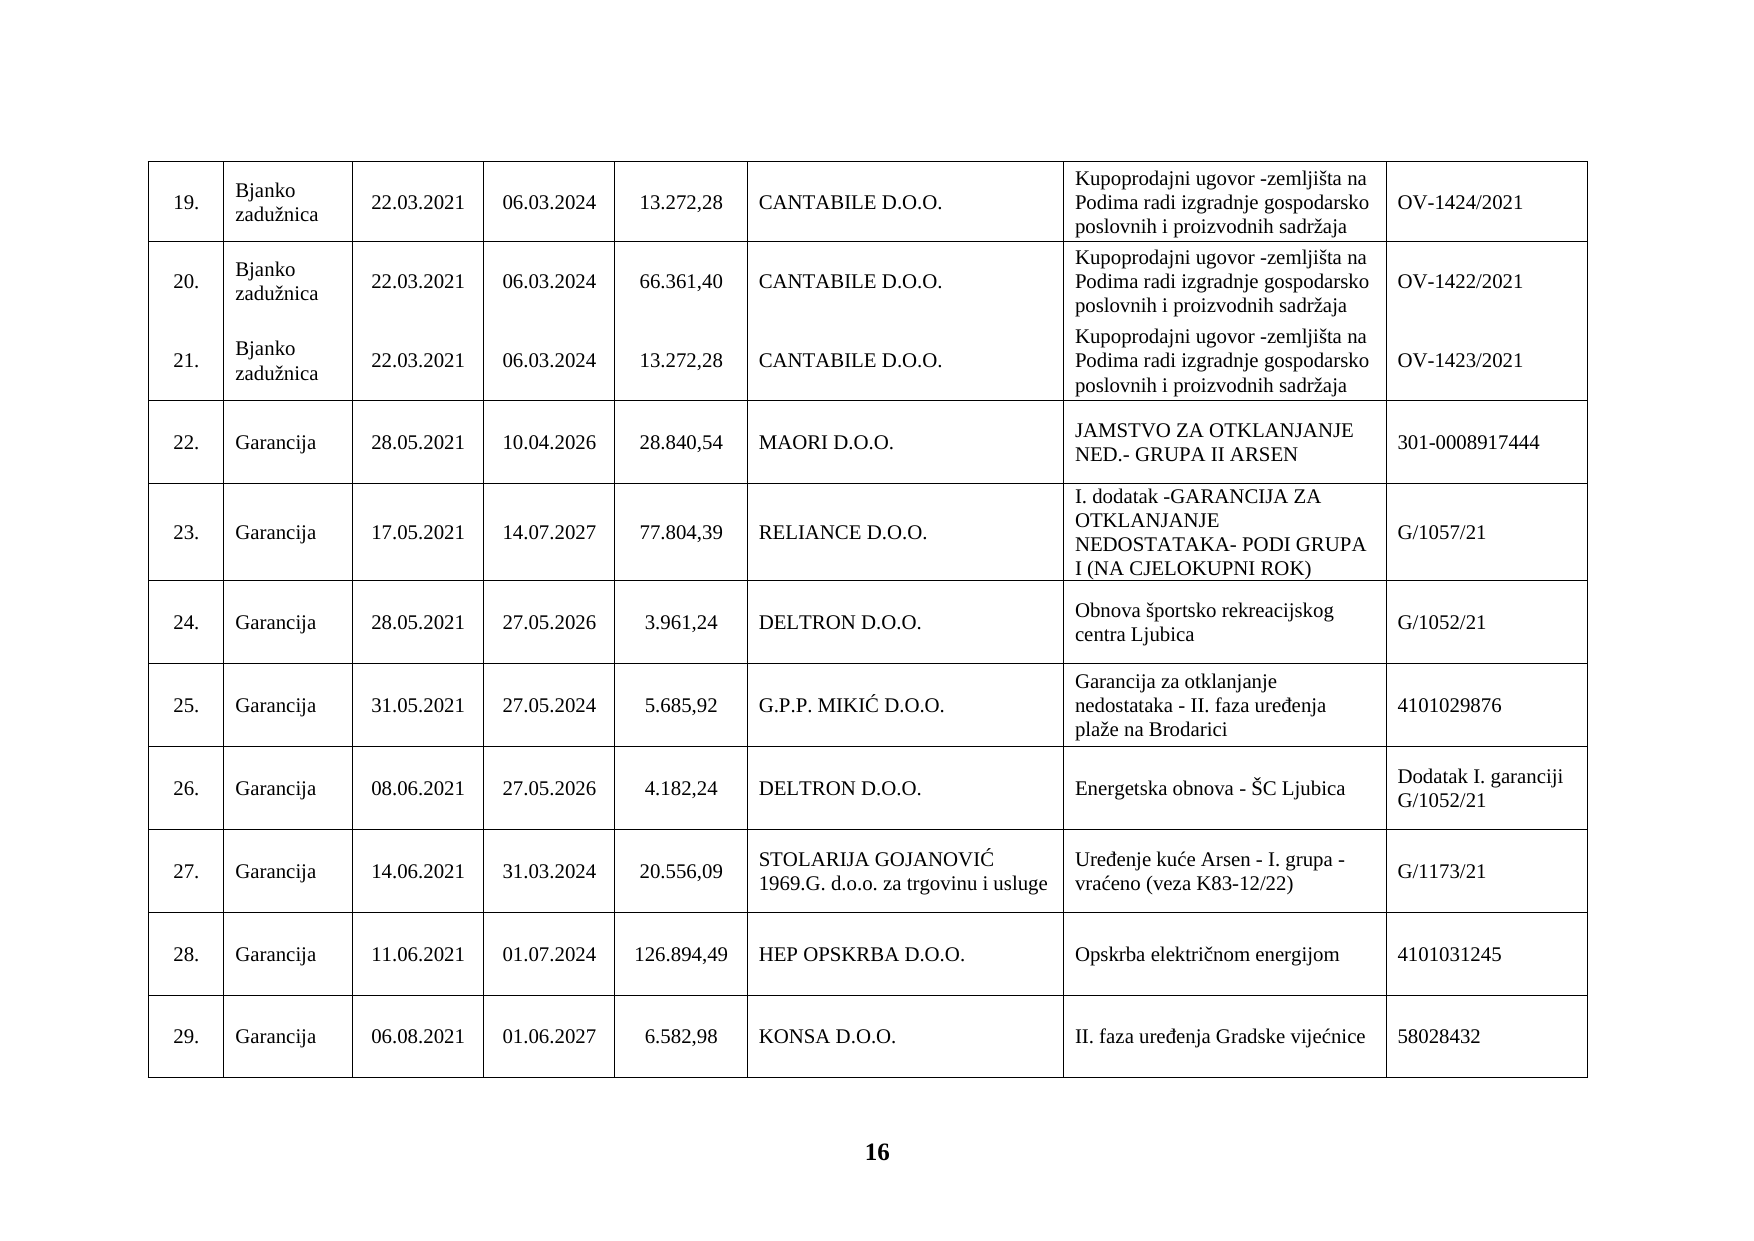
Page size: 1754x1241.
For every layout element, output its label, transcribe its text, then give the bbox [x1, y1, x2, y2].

table_cell 301-0008917444 [1387, 401, 1587, 483]
table_cell 28.05.2021 [353, 401, 483, 483]
table_cell 27.05.2026 [484, 581, 614, 663]
table_cell 6.582,98 [615, 996, 747, 1077]
table_cell 14.06.2021 [353, 830, 483, 912]
table_cell 08.06.2021 [353, 747, 483, 829]
table_cell Garancija [224, 484, 352, 580]
table_cell Garancija za otklanjanje nedostataka - II. faza uređenja plaže na Brodarici [1064, 664, 1386, 746]
table_cell CANTABILE D.O.O. [748, 162, 1063, 241]
table_cell Garancija [224, 996, 352, 1077]
table_cell Garancija [224, 913, 352, 994]
table_cell JAMSTVO ZA OTKLANJANJE NED.- GRUPA II ARSEN [1064, 401, 1386, 483]
table_cell 01.06.2027 [484, 996, 614, 1077]
table_cell G/1052/21 [1387, 581, 1587, 663]
table_cell 22.03.2021 [353, 321, 483, 400]
table_cell 13.272,28 [615, 162, 747, 241]
table_cell Energetska obnova - ŠC Ljubica [1064, 747, 1386, 829]
table_cell 01.07.2024 [484, 913, 614, 994]
table_cell 22.03.2021 [353, 162, 483, 241]
table_cell 27. [149, 830, 223, 912]
table_cell 28.05.2021 [353, 581, 483, 663]
table_cell 31.05.2021 [353, 664, 483, 746]
table_cell OV-1423/2021 [1387, 321, 1587, 400]
table_cell G/1173/21 [1387, 830, 1587, 912]
table_cell 77.804,39 [615, 484, 747, 580]
table_cell 27.05.2024 [484, 664, 614, 746]
table_cell 19. [149, 162, 223, 241]
table_cell 14.07.2027 [484, 484, 614, 580]
table_cell DELTRON D.O.O. [748, 581, 1063, 663]
table_cell II. faza uređenja Gradske vijećnice [1064, 996, 1386, 1077]
table_cell 17.05.2021 [353, 484, 483, 580]
table_cell 25. [149, 664, 223, 746]
table_cell 11.06.2021 [353, 913, 483, 994]
table_cell 20. [149, 242, 223, 321]
table_cell 20.556,09 [615, 830, 747, 912]
table_cell Garancija [224, 747, 352, 829]
table_cell 3.961,24 [615, 581, 747, 663]
table_cell KONSA D.O.O. [748, 996, 1063, 1077]
table_cell Dodatak I. garanciji G/1052/21 [1387, 747, 1587, 829]
table_cell HEP OPSKRBA D.O.O. [748, 913, 1063, 994]
table_cell Garancija [224, 401, 352, 483]
table_cell Bjanko zadužnica [224, 162, 352, 241]
table_cell 4101031245 [1387, 913, 1587, 994]
table_cell Kupoprodajni ugovor -zemljišta na Podima radi izgradnje gospodarsko poslovnih i proizvodnih sadržaja [1064, 242, 1386, 321]
table_cell 28.840,54 [615, 401, 747, 483]
table_cell 06.03.2024 [484, 162, 614, 241]
table_cell 66.361,40 [615, 242, 747, 321]
table_cell I. dodatak -GARANCIJA ZA OTKLANJANJE NEDOSTATAKA- PODI GRUPA I (NA CJELOKUPNI ROK) [1064, 484, 1386, 580]
table_cell Kupoprodajni ugovor -zemljišta na Podima radi izgradnje gospodarsko poslovnih i proizvodnih sadržaja [1064, 321, 1386, 400]
table_cell 58028432 [1387, 996, 1587, 1077]
table_cell 24. [149, 581, 223, 663]
table_cell RELIANCE D.O.O. [748, 484, 1063, 580]
table_cell Bjanko zadužnica [224, 242, 352, 321]
table_cell DELTRON D.O.O. [748, 747, 1063, 829]
table_cell 10.04.2026 [484, 401, 614, 483]
table_cell Opskrba električnom energijom [1064, 913, 1386, 994]
table_cell 13.272,28 [615, 321, 747, 400]
table_cell Obnova športsko rekreacijskog centra Ljubica [1064, 581, 1386, 663]
table_cell Bjanko zadužnica [224, 321, 352, 400]
table_cell 26. [149, 747, 223, 829]
table_cell 06.03.2024 [484, 321, 614, 400]
table_cell 23. [149, 484, 223, 580]
table_cell 27.05.2026 [484, 747, 614, 829]
table_cell 21. [149, 321, 223, 400]
table_cell 06.03.2024 [484, 242, 614, 321]
table_cell Uređenje kuće Arsen - I. grupa - vraćeno (veza K83-12/22) [1064, 830, 1386, 912]
table_cell CANTABILE D.O.O. [748, 242, 1063, 321]
table_cell 31.03.2024 [484, 830, 614, 912]
table_cell 126.894,49 [615, 913, 747, 994]
table_cell Garancija [224, 664, 352, 746]
table_cell 22. [149, 401, 223, 483]
table_cell 22.03.2021 [353, 242, 483, 321]
table_cell Kupoprodajni ugovor -zemljišta na Podima radi izgradnje gospodarsko poslovnih i proizvodnih sadržaja [1064, 162, 1386, 241]
table_cell G/1057/21 [1387, 484, 1587, 580]
table_cell 28. [149, 913, 223, 994]
table_cell 4.182,24 [615, 747, 747, 829]
table_cell MAORI D.O.O. [748, 401, 1063, 483]
table_cell STOLARIJA GOJANOVIĆ 1969.G. d.o.o. za trgovinu i usluge [748, 830, 1063, 912]
table_cell 4101029876 [1387, 664, 1587, 746]
table_cell G.P.P. MIKIĆ D.O.O. [748, 664, 1063, 746]
table_cell OV-1424/2021 [1387, 162, 1587, 241]
table_cell 5.685,92 [615, 664, 747, 746]
table_cell 06.08.2021 [353, 996, 483, 1077]
table_cell Garancija [224, 581, 352, 663]
table_cell CANTABILE D.O.O. [748, 321, 1063, 400]
table_cell OV-1422/2021 [1387, 242, 1587, 321]
table_cell 29. [149, 996, 223, 1077]
table_cell Garancija [224, 830, 352, 912]
